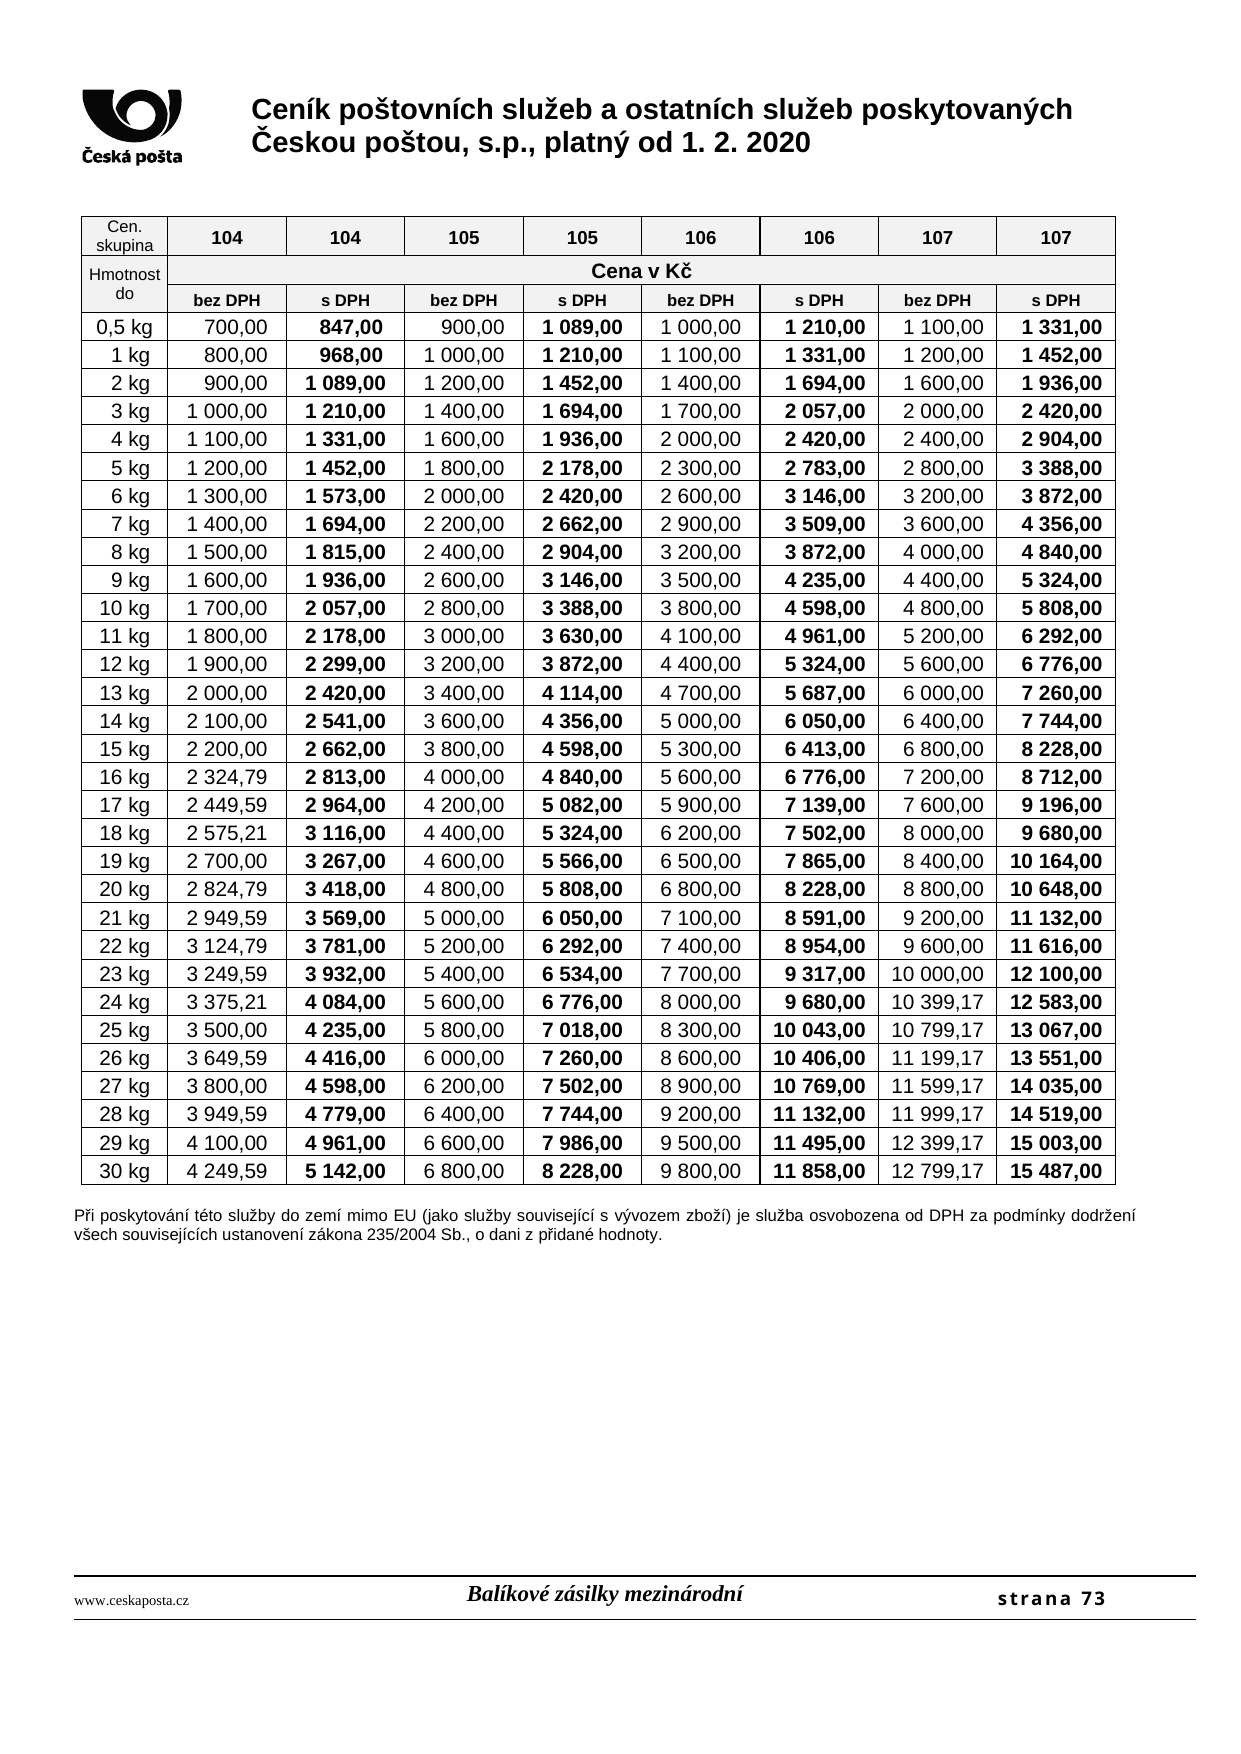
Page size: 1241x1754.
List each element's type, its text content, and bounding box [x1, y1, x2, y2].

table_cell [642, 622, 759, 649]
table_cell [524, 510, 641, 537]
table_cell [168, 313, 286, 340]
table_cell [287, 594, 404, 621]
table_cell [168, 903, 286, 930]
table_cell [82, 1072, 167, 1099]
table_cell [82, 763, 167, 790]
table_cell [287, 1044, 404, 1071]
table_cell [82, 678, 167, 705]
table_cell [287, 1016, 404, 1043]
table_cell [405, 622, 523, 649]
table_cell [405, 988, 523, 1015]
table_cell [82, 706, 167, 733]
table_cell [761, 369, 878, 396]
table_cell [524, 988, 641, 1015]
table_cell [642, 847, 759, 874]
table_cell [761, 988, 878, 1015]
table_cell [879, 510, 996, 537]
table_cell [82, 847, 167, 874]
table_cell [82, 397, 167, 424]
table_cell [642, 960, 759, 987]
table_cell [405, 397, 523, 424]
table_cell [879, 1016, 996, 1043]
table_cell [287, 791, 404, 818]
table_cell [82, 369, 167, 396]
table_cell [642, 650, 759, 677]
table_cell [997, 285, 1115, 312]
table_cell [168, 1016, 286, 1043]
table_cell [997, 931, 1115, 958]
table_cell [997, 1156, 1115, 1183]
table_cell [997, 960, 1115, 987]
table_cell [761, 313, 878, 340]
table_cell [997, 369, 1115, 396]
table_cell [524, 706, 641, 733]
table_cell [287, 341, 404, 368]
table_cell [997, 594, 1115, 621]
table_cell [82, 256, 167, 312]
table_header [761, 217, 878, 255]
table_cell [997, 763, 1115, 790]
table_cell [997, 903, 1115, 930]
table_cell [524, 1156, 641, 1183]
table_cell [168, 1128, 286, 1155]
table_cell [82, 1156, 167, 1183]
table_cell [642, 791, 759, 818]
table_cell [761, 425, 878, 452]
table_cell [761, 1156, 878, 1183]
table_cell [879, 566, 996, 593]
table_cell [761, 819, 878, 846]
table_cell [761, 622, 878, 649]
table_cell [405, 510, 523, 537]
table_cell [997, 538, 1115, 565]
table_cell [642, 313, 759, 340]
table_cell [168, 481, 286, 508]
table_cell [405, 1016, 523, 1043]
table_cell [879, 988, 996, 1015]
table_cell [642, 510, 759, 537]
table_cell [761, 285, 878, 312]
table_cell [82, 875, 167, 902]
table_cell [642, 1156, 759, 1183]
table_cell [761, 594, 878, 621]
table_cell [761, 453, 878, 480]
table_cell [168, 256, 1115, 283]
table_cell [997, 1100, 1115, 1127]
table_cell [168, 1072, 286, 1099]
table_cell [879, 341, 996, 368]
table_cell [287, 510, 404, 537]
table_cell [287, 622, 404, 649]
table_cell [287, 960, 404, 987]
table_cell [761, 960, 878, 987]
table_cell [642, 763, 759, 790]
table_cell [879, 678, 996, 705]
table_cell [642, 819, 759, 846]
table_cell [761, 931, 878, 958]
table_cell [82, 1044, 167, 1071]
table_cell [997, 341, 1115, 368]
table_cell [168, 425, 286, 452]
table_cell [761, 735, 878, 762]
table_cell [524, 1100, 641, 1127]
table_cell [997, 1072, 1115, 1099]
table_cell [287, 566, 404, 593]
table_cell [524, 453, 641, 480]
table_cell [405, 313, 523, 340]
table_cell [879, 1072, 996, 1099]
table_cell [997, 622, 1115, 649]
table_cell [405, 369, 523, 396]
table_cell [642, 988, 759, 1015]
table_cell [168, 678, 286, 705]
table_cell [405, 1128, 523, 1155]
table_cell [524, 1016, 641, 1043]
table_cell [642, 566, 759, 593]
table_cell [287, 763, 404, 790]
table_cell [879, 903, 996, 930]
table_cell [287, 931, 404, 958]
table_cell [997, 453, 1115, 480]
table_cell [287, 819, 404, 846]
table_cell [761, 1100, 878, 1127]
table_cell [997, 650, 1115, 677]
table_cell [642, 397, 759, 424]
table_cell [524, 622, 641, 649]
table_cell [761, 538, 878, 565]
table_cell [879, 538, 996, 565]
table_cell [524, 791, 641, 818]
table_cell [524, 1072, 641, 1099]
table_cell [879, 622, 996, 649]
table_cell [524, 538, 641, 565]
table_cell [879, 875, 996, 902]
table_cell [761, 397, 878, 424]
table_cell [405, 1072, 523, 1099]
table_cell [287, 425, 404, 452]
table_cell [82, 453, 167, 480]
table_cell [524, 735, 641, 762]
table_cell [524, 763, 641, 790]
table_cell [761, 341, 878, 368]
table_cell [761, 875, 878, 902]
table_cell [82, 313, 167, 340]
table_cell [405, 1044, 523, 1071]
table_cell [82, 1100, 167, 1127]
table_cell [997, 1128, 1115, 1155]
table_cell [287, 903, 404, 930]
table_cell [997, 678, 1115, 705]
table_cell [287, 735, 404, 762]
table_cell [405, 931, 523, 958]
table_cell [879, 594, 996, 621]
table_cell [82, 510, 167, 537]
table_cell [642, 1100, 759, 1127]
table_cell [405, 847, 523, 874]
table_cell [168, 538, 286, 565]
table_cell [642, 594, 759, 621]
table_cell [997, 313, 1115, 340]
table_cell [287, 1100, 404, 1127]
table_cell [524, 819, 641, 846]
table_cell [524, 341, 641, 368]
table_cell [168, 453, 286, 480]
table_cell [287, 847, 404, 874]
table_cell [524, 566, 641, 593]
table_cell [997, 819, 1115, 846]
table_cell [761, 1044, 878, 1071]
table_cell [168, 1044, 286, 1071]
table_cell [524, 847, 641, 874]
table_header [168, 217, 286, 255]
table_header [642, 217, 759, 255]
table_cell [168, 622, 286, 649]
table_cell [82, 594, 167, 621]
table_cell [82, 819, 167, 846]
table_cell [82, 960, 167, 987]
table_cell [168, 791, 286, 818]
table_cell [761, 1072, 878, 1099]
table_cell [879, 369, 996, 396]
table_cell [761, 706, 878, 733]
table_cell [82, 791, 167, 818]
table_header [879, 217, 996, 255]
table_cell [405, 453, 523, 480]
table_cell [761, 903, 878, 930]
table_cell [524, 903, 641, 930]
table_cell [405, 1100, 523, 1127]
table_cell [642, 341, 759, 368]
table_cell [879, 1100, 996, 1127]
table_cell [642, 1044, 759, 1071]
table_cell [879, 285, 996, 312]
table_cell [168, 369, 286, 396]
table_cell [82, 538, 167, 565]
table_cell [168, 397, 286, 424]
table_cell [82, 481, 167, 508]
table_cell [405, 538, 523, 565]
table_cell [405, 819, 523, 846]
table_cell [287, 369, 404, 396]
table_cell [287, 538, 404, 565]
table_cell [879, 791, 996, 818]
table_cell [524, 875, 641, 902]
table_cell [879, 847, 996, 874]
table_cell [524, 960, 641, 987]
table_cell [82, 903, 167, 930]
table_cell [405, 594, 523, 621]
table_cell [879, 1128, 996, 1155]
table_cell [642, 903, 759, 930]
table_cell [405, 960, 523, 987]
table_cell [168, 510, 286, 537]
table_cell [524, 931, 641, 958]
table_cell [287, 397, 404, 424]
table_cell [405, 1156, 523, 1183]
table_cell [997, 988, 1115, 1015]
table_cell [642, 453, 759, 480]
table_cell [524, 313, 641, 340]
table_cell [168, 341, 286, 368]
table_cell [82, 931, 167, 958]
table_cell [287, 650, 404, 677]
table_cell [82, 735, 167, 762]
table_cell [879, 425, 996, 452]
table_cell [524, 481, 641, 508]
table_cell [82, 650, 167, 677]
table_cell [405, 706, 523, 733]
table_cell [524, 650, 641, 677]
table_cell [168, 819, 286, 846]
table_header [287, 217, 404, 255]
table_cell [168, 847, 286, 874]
text Při poskytování této služby do zemí mimo EU (jako služby související s vývozem zboží) je služba osvobozena od DPH za podmínky dodržení všech souvisejících ustanovení zákona 235/2004 Sb., o dani z přidané hodnoty. [74, 1207, 1137, 1244]
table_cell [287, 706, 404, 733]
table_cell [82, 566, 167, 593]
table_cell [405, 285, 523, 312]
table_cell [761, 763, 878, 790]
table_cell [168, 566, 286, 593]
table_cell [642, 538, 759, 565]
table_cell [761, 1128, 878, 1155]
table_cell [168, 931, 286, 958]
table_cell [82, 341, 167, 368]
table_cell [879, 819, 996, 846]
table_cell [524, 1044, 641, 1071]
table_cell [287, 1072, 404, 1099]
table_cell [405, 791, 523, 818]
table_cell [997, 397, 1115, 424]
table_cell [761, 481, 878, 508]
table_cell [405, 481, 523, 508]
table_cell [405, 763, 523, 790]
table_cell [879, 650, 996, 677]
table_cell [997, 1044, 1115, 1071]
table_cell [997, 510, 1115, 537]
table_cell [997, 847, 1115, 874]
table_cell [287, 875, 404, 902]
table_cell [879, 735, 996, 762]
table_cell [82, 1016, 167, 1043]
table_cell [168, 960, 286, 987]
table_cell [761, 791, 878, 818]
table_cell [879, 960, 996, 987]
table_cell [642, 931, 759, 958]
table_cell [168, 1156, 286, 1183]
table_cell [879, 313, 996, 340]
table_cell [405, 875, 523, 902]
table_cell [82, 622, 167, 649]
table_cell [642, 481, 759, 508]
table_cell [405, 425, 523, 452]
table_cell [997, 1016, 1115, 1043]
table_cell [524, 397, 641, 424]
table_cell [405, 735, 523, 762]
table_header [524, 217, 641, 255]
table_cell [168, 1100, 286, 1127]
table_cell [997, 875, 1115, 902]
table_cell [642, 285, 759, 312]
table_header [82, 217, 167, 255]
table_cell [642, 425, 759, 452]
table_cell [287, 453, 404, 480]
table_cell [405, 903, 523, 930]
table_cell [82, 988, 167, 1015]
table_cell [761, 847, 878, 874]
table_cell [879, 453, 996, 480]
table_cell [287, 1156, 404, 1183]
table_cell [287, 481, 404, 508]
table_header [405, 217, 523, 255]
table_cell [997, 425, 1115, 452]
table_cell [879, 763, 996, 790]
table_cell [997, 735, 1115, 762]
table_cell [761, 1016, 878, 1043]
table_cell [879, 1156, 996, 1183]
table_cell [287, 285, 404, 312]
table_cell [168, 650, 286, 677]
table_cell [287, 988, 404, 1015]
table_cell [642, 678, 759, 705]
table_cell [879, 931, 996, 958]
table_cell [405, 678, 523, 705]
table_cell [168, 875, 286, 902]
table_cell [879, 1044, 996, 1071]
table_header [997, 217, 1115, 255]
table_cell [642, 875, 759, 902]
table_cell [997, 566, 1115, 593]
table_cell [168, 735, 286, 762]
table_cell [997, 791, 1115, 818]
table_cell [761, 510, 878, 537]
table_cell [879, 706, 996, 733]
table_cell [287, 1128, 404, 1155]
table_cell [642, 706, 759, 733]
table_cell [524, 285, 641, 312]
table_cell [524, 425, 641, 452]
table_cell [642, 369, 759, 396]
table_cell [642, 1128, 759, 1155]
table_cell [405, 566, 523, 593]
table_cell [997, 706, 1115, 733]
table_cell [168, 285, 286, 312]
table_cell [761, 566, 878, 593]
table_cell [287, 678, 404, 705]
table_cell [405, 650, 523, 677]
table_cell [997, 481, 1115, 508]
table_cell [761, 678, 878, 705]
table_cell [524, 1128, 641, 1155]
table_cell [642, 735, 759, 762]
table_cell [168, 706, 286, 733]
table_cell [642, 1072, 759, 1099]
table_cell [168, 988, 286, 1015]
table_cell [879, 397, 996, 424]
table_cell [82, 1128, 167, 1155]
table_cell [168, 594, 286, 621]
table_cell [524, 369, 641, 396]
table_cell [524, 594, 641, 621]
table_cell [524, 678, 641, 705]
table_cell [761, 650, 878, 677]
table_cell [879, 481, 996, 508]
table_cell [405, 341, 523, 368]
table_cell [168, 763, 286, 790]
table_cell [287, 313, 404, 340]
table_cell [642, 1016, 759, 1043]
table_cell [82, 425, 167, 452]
